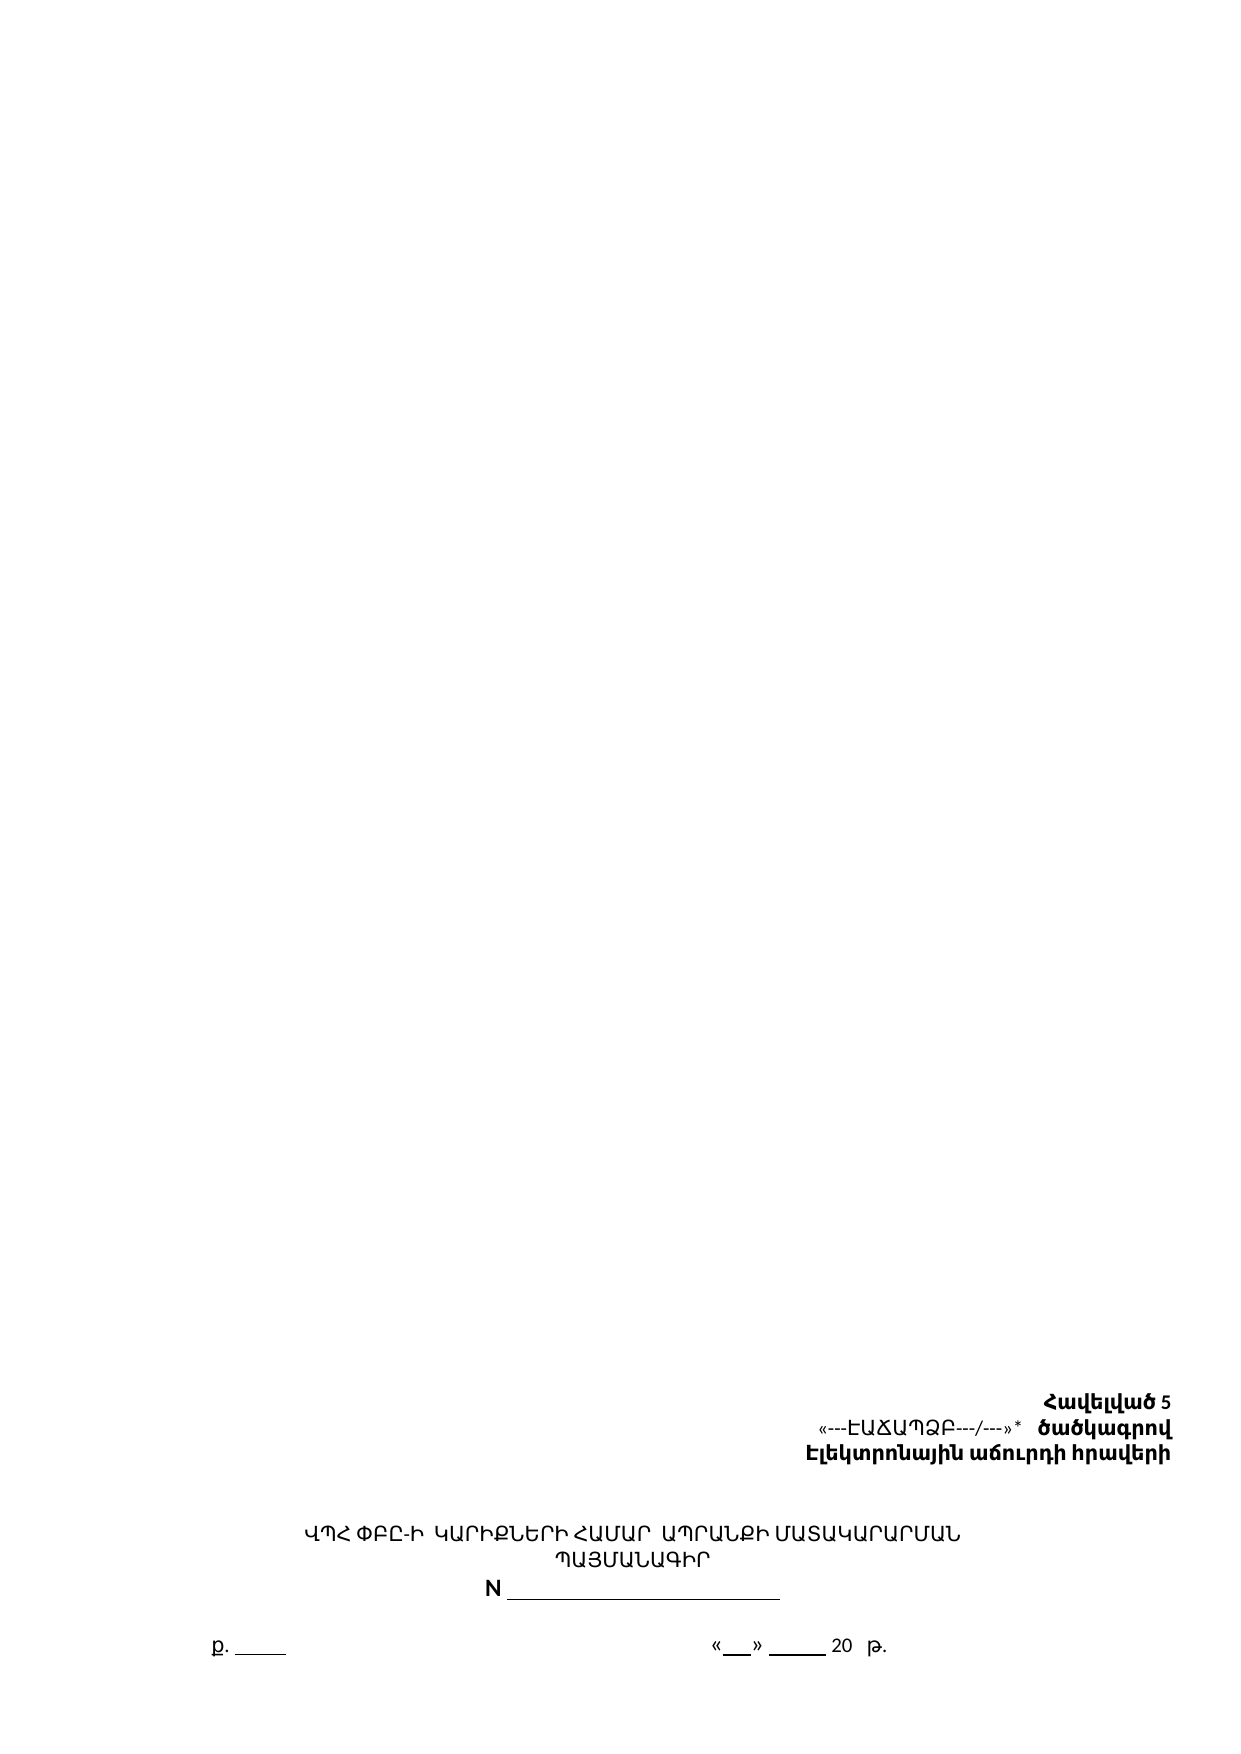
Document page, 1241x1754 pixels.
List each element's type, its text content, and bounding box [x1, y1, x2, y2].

text ք. « » 20 թ. [94, 1628, 1171, 1659]
text N [79, 1572, 1171, 1603]
text Հավելված 5 [94, 1389, 1171, 1415]
text Էլեկտրոնային աճուրդի հրավերի [94, 1440, 1171, 1466]
text ՊԱՅՄԱՆԱԳԻՐ [79, 1547, 1171, 1572]
text ՎՊՀ ՓԲԸ-Ի ԿԱՐԻՔՆԵՐԻ ՀԱՄԱՐ ԱՊՐԱՆՔԻ ՄԱՏԱԿԱՐԱՐՄԱՆ [79, 1522, 1171, 1547]
text «---ԷԱՃԱՊՁԲ---/---»* ծածկագրով [94, 1415, 1171, 1440]
